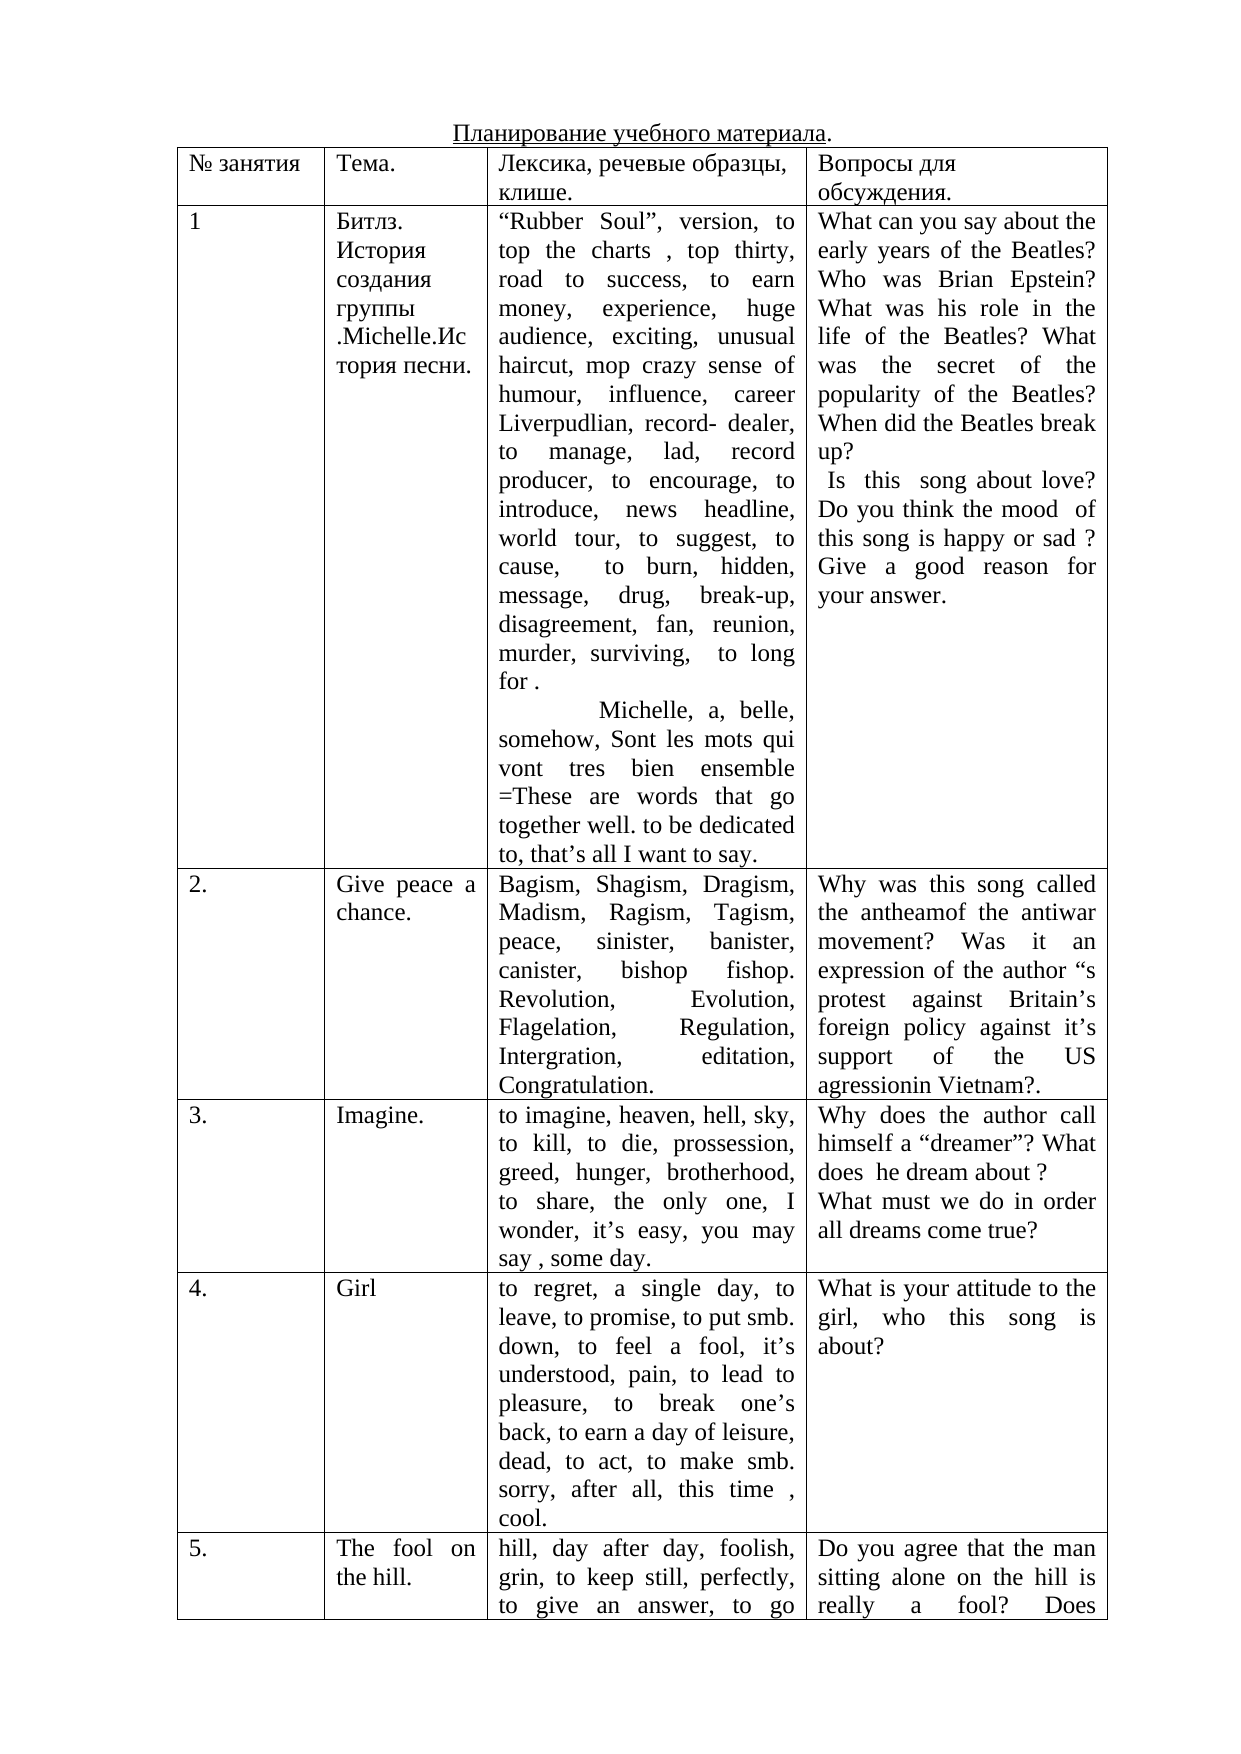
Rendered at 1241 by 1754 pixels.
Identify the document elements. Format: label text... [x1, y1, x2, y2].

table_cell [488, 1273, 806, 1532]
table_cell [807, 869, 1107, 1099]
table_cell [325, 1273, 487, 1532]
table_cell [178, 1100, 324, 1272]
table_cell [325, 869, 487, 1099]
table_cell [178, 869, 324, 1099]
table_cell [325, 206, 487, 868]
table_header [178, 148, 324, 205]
text Планирование учебного материала. [118, 118, 1167, 147]
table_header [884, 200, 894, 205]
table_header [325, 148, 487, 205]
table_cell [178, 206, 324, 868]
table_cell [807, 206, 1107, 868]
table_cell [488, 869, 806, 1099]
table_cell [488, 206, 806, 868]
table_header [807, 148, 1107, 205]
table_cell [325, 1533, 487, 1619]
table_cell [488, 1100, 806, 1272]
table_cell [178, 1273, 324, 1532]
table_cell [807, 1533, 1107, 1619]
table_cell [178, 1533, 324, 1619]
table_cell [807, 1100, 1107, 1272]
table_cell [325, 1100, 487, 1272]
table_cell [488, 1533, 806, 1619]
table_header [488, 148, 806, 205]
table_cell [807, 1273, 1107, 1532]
